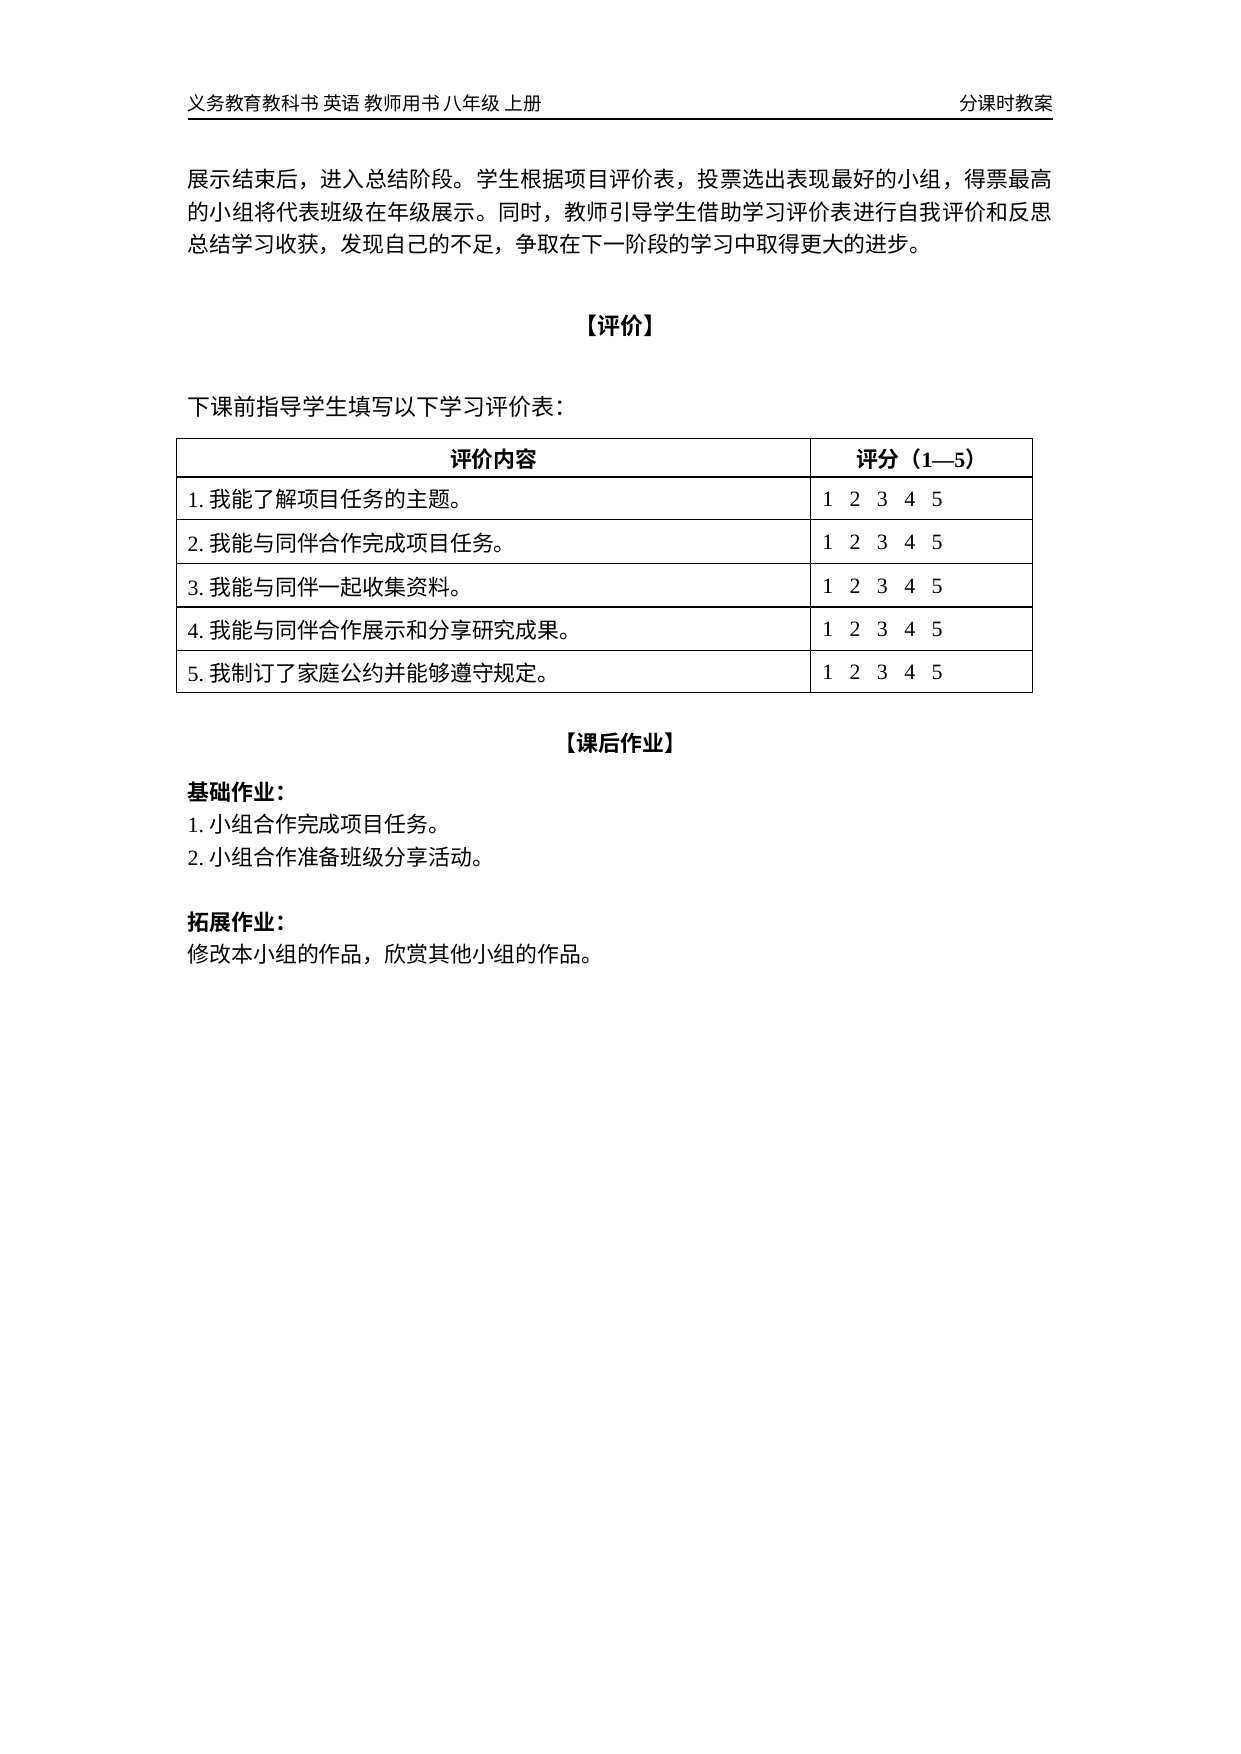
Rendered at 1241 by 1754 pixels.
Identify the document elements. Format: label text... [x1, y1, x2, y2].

text 修改本小组的作品，欣赏其他小组的作品。 [187, 937, 1053, 969]
text 【课后作业】 [187, 726, 1053, 758]
table_header 评分（1—5） [811, 439, 1032, 476]
table_cell 4. 我能与同伴合作展示和分享研究成果。 [177, 608, 810, 650]
text 1. 小组合作完成项目任务。 [187, 807, 1053, 839]
table_cell 5. 我制订了家庭公约并能够遵守规定。 [177, 651, 810, 692]
text 【评价】 [187, 292, 1053, 357]
table_cell 1 2 3 4 5 [811, 520, 1032, 563]
table_cell 3. 我能与同伴一起收集资料。 [177, 564, 810, 606]
table_cell 1 2 3 4 5 [811, 564, 1032, 606]
table_cell 1 2 3 4 5 [811, 608, 1032, 650]
text 2. 小组合作准备班级分享活动。 [187, 839, 1053, 872]
table_cell 1 2 3 4 5 [811, 478, 1032, 519]
text 拓展作业： [187, 904, 1053, 937]
table_header 评价内容 [177, 439, 810, 476]
text 下课前指导学生填写以下学习评价表： [187, 373, 1053, 438]
text 展示结束后，进入总结阶段。学生根据项目评价表，投票选出表现最好的小组，得票最高的小组将代表班级在年级展示。同时，教师引导学生借助学习评价表进行自我评价和反思，总结学习收获，发现自己的不足，争取在下一阶段的学习中取得更大的进步。 [187, 162, 1053, 259]
table_cell 2. 我能与同伴合作完成项目任务。 [177, 520, 810, 563]
table_cell 1 2 3 4 5 [811, 651, 1032, 692]
table_cell 1. 我能了解项目任务的主题。 [177, 478, 810, 519]
text 基础作业： [187, 774, 1053, 807]
